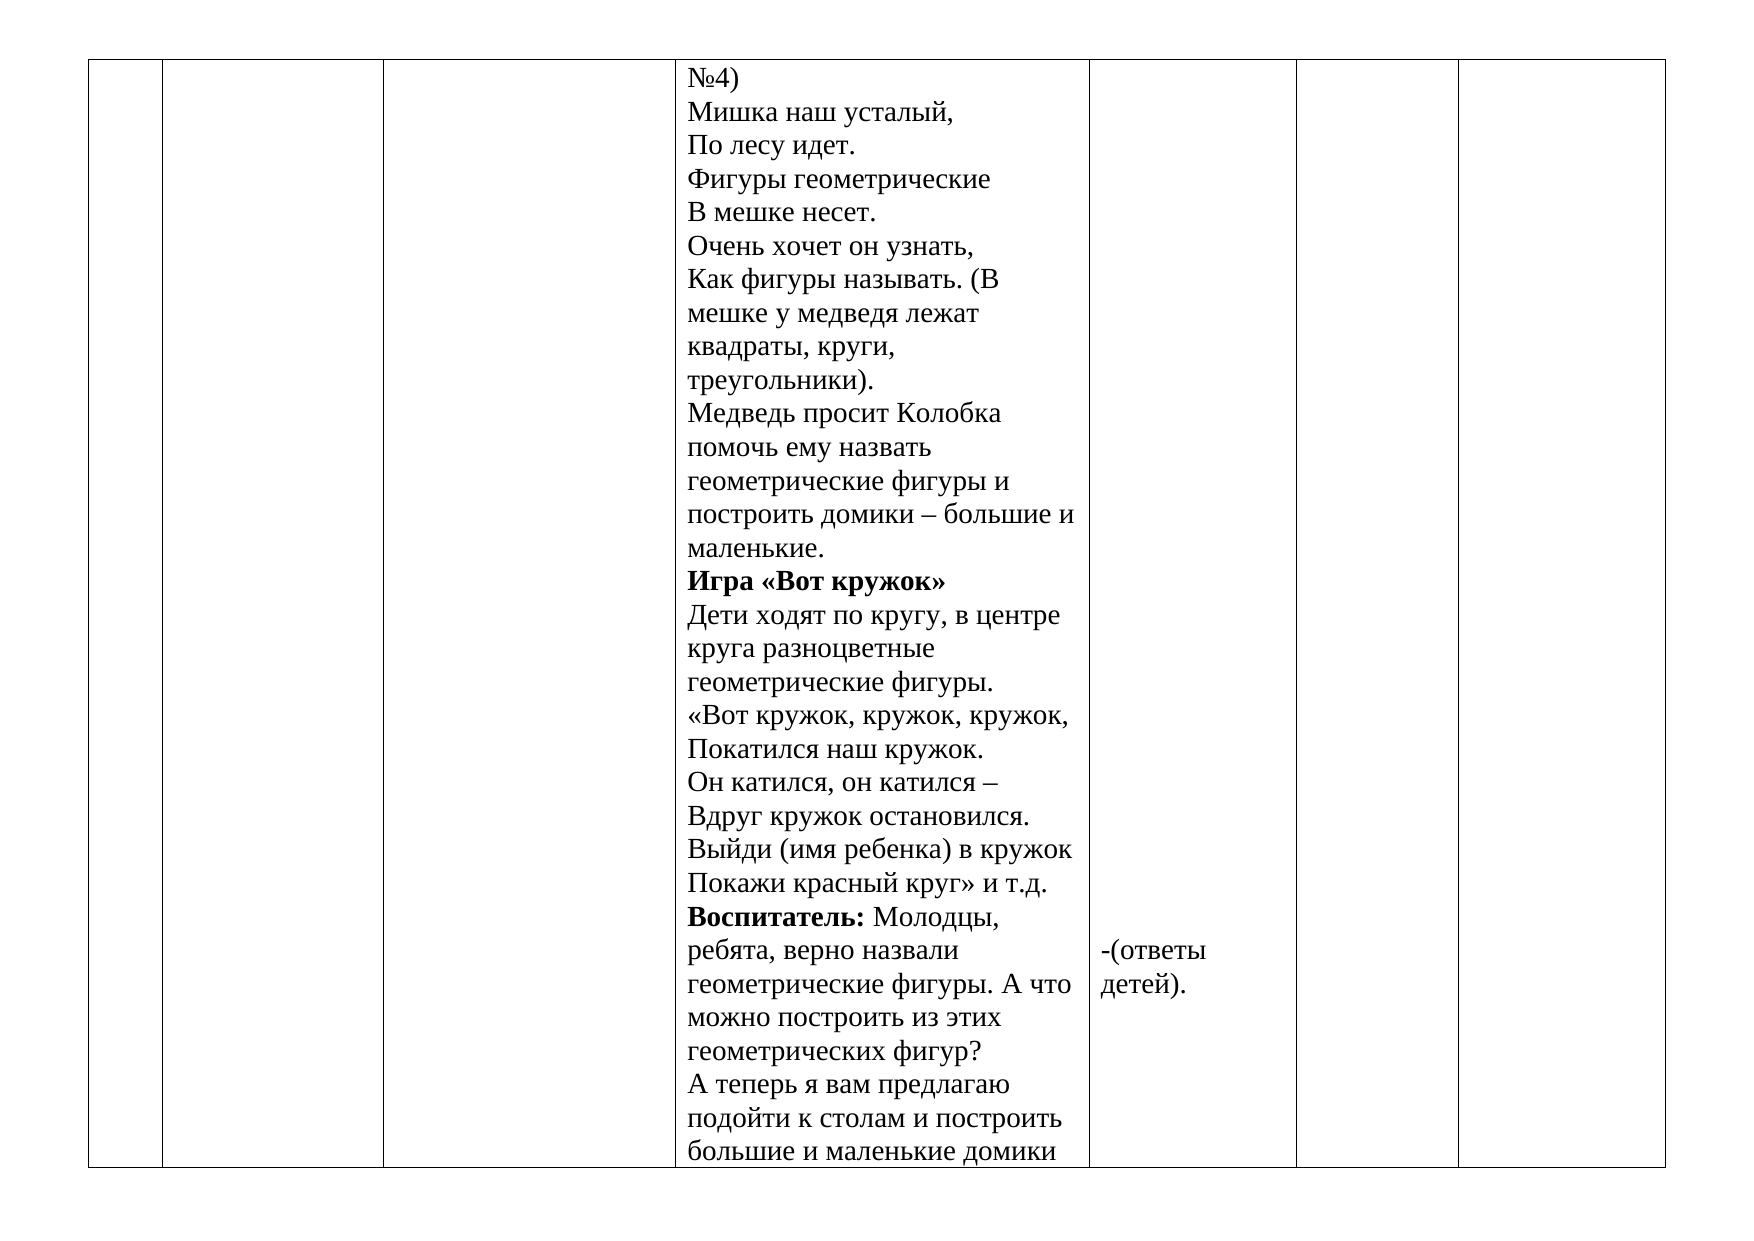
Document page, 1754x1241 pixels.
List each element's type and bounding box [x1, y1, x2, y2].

table_cell [1090, 60, 1296, 1167]
table_cell [89, 60, 162, 1167]
table_cell [163, 60, 383, 1167]
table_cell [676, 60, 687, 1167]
table_cell [384, 60, 675, 1167]
table_cell [1459, 60, 1665, 1167]
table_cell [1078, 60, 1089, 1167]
table_cell [1297, 60, 1458, 1167]
